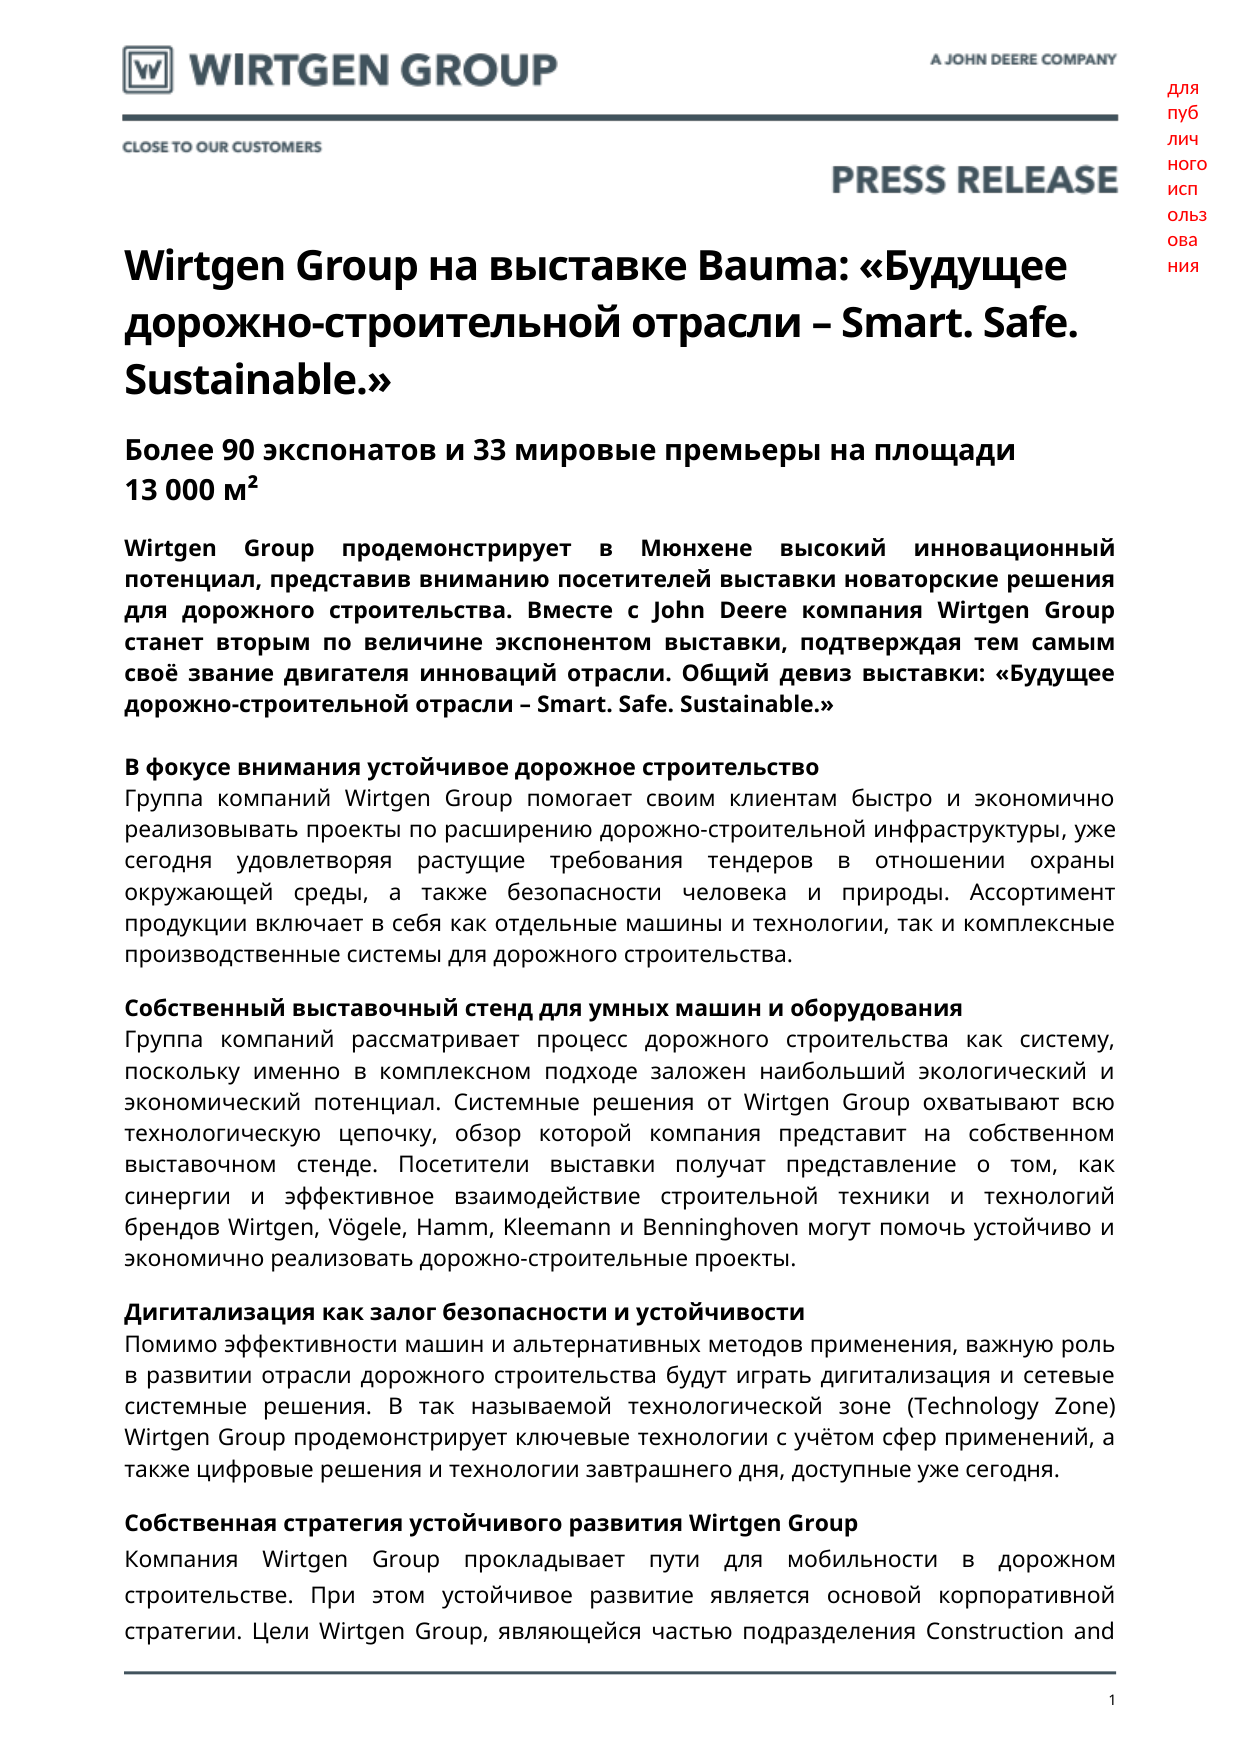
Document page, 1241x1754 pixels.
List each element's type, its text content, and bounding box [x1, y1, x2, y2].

text Wirtgen Group продемонстрирует в Мюнхене высокий инновационный потенциал, представив вниманию посетителей выставки новаторские решения для дорожного строительства. Вместе с John Deere компания Wirtgen Group станет вторым по величине экспонентом выставки, подтверждая тем самым своё звание двигателя инноваций отрасли. Общий девиз выставки: «Будущее дорожно-строительной отрасли – Smart. Safe. Sustainable.» [124, 532, 1116, 719]
text Дигитализация как залог безопасности и устойчивости [124, 1296, 1116, 1328]
text Собственный выставочный стенд для умных машин и оборудования [124, 992, 1116, 1023]
text Группа компаний Wirtgen Group помогает своим клиентам быстро и экономично реализовывать проекты по расширению дорожно-строительной инфраструктуры, уже сегодня удовлетворяя растущие требования тендеров в отношении охраны окружающей среды, а также безопасности человека и природы. Ассортимент продукции включает в себя как отдельные машины и технологии, так и комплексные производственные системы для дорожного строительства. [124, 782, 1116, 969]
text В фокусе внимания устойчивое дорожное строительство [124, 751, 1116, 782]
text Wirtgen Group на выставке Bauma: «Будущее дорожно-строительной отрасли – Smart. Safe. Sustainable.» [124, 236, 1116, 407]
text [124, 1543, 1116, 1646]
text Помимо эффективности машин и альтернативных методов применения, важную роль в развитии отрасли дорожного строительства будут играть дигитализация и сетевые системные решения. В так называемой технологической зоне (Technology Zone) Wirtgen Group продемонстрирует ключевые технологии с учётом сфер применений, а также цифровые решения и технологии завтрашнего дня, доступные уже сегодня. [124, 1328, 1116, 1484]
text Группа компаний рассматривает процесс дорожного строительства как систему, поскольку именно в комплексном подходе заложен наибольший экологический и экономический потенциал. Системные решения от Wirtgen Group охватывают всю технологическую цепочку, обзор которой компания представит на собственном выставочном стенде. Посетители выставки получат представление о том, как синергии и эффективное взаимодействие строительной техники и технологий брендов Wirtgen, Vögele, Hamm, Kleemann и Benninghoven могут помочь устойчиво и экономично реализовать дорожно-строительные проекты. [124, 1023, 1116, 1273]
text Собственная стратегия устойчивого развития Wirtgen Group [124, 1507, 1116, 1538]
text Более 90 экспонатов и 33 мировые премьеры на площади 13 000 м² [124, 429, 1116, 509]
